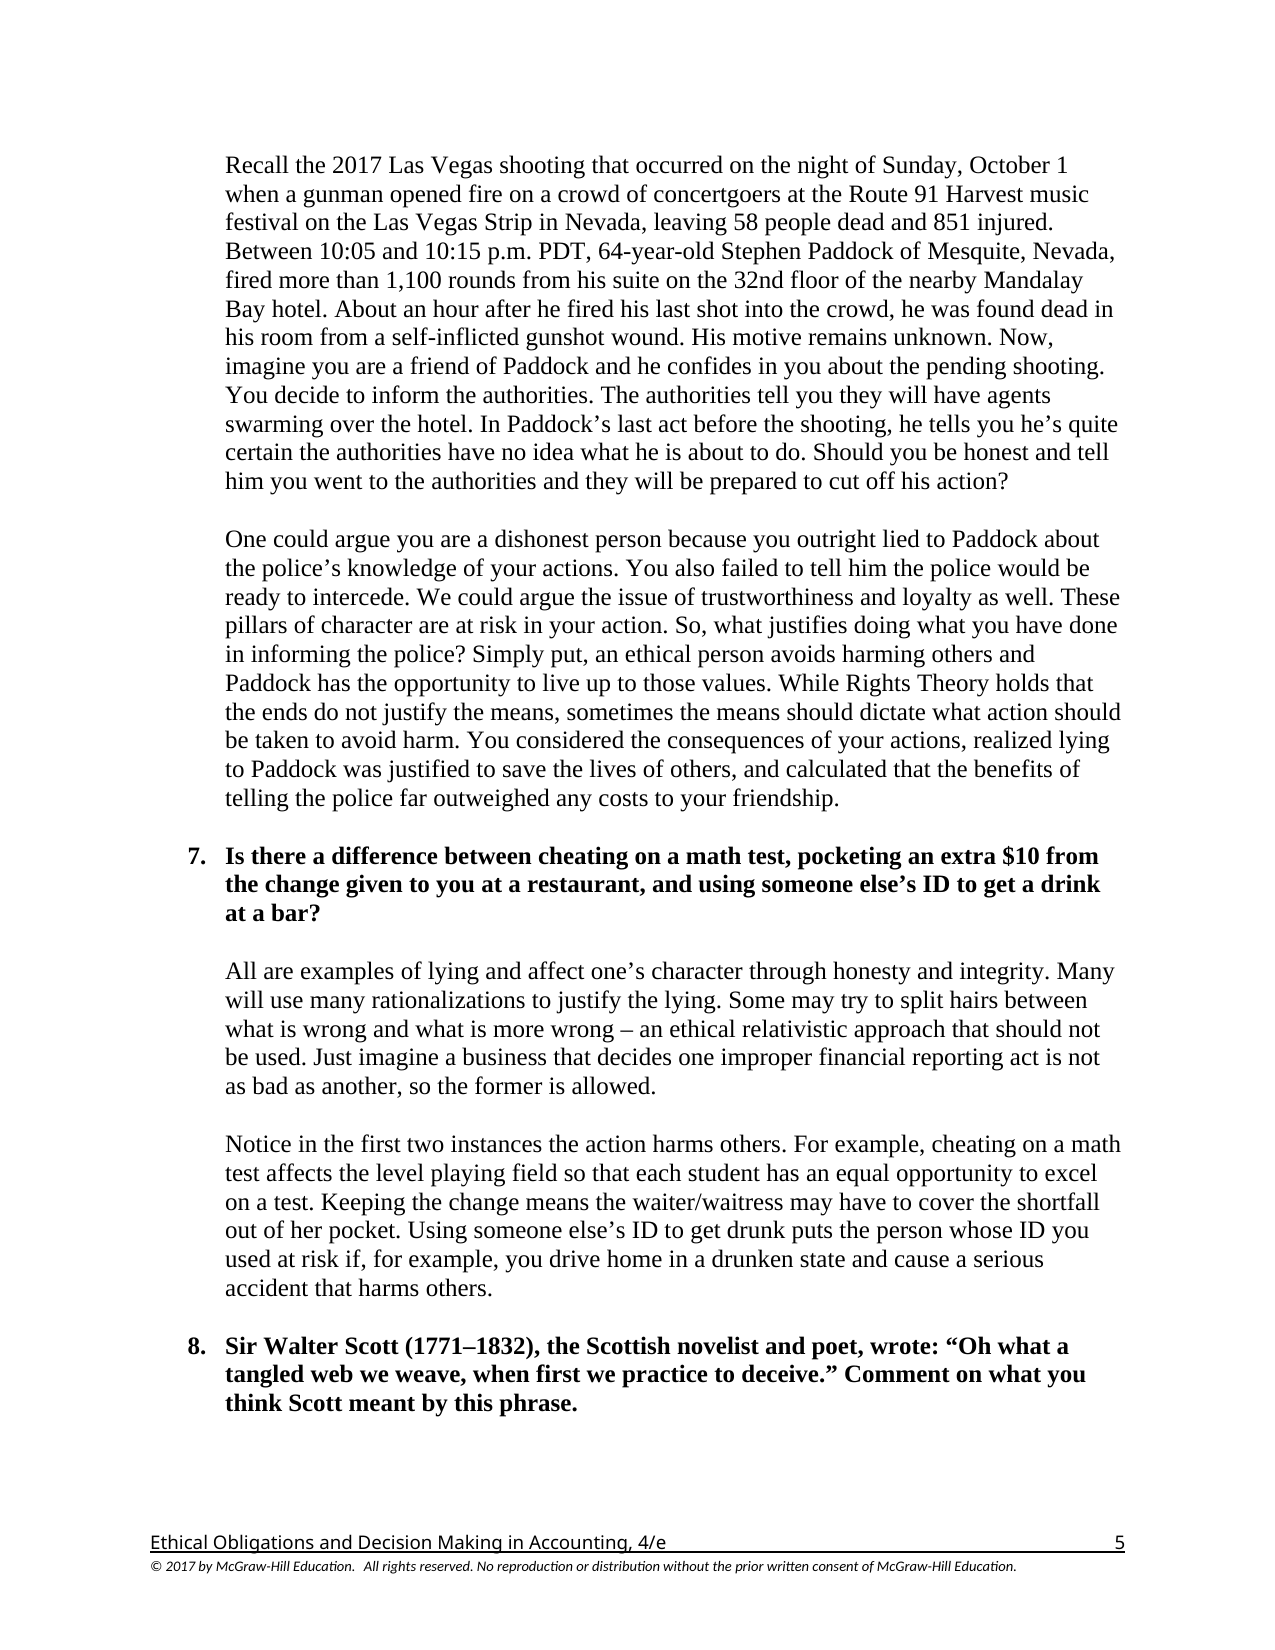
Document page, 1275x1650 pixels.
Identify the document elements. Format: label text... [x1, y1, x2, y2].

text One could argue you are a dishonest person because you outright lied to Paddock about the police’s knowledge of your actions. You also failed to tell him the police would be ready to intercede. We could argue the issue of trustworthiness and loyalty as well. These pillars of character are at risk in your action. So, what justifies doing what you have done in informing the police? Simply put, an ethical person avoids harming others and Paddock has the opportunity to live up to those values. While Rights Theory holds that the ends do not justify the means, sometimes the means should dictate what action should be taken to avoid harm. You considered the consequences of your actions, realized lying to Paddock was justified to save the lives of others, and calculated that the benefits of telling the police far outweighed any costs to your friendship. [225, 524, 1125, 812]
text Recall the 2017 Las Vegas shooting that occurred on the night of Sunday, October 1 when a gunman opened fire on a crowd of concertgoers at the Route 91 Harvest music festival on the Las Vegas Strip in Nevada, leaving 58 people dead and 851 injured. Between 10:05 and 10:15 p.m. PDT, 64-year-old Stephen Paddock of Mesquite, Nevada, fired more than 1,100 rounds from his suite on the 32nd floor of the nearby Mandalay Bay hotel. About an hour after he fired his last shot into the crowd, he was found dead in his room from a self-inflicted gunshot wound. His motive remains unknown. Now, imagine you are a friend of Paddock and he confides in you about the pending shooting. You decide to inform the authorities. The authorities tell you they will have agents swarming over the hotel. In Paddock’s last act before the shooting, he tells you he’s quite certain the authorities have no idea what he is about to do. Should you be honest and tell him you went to the authorities and they will be prepared to cut off his action? [225, 150, 1125, 495]
list Sir Walter Scott (1771–1832), the Scottish novelist and poet, wrote: “Oh what a tangled web we weave, when first we practice to deceive.” Comment on what you think Scott meant by this phrase. [187, 1331, 1125, 1417]
list Is there a difference between cheating on a math test, pocketing an extra $10 from the change given to you at a restaurant, and using someone else’s ID to get a drink at a bar? [187, 841, 1125, 927]
text All are examples of lying and affect one’s character through honesty and integrity. Many will use many rationalizations to justify the lying. Some may try to split hairs between what is wrong and what is more wrong – an ethical relativistic approach that should not be used. Just imagine a business that decides one improper financial reporting act is not as bad as another, so the former is allowed. [225, 956, 1125, 1100]
text Notice in the first two instances the action harms others. For example, cheating on a math test affects the level playing field so that each student has an equal opportunity to excel on a test. Keeping the change means the waiter/waitress may have to cover the shortfall out of her pocket. Using someone else’s ID to get drunk puts the person whose ID you used at risk if, for example, you drive home in a drunken state and cause a serious accident that harms others. [225, 1129, 1125, 1302]
